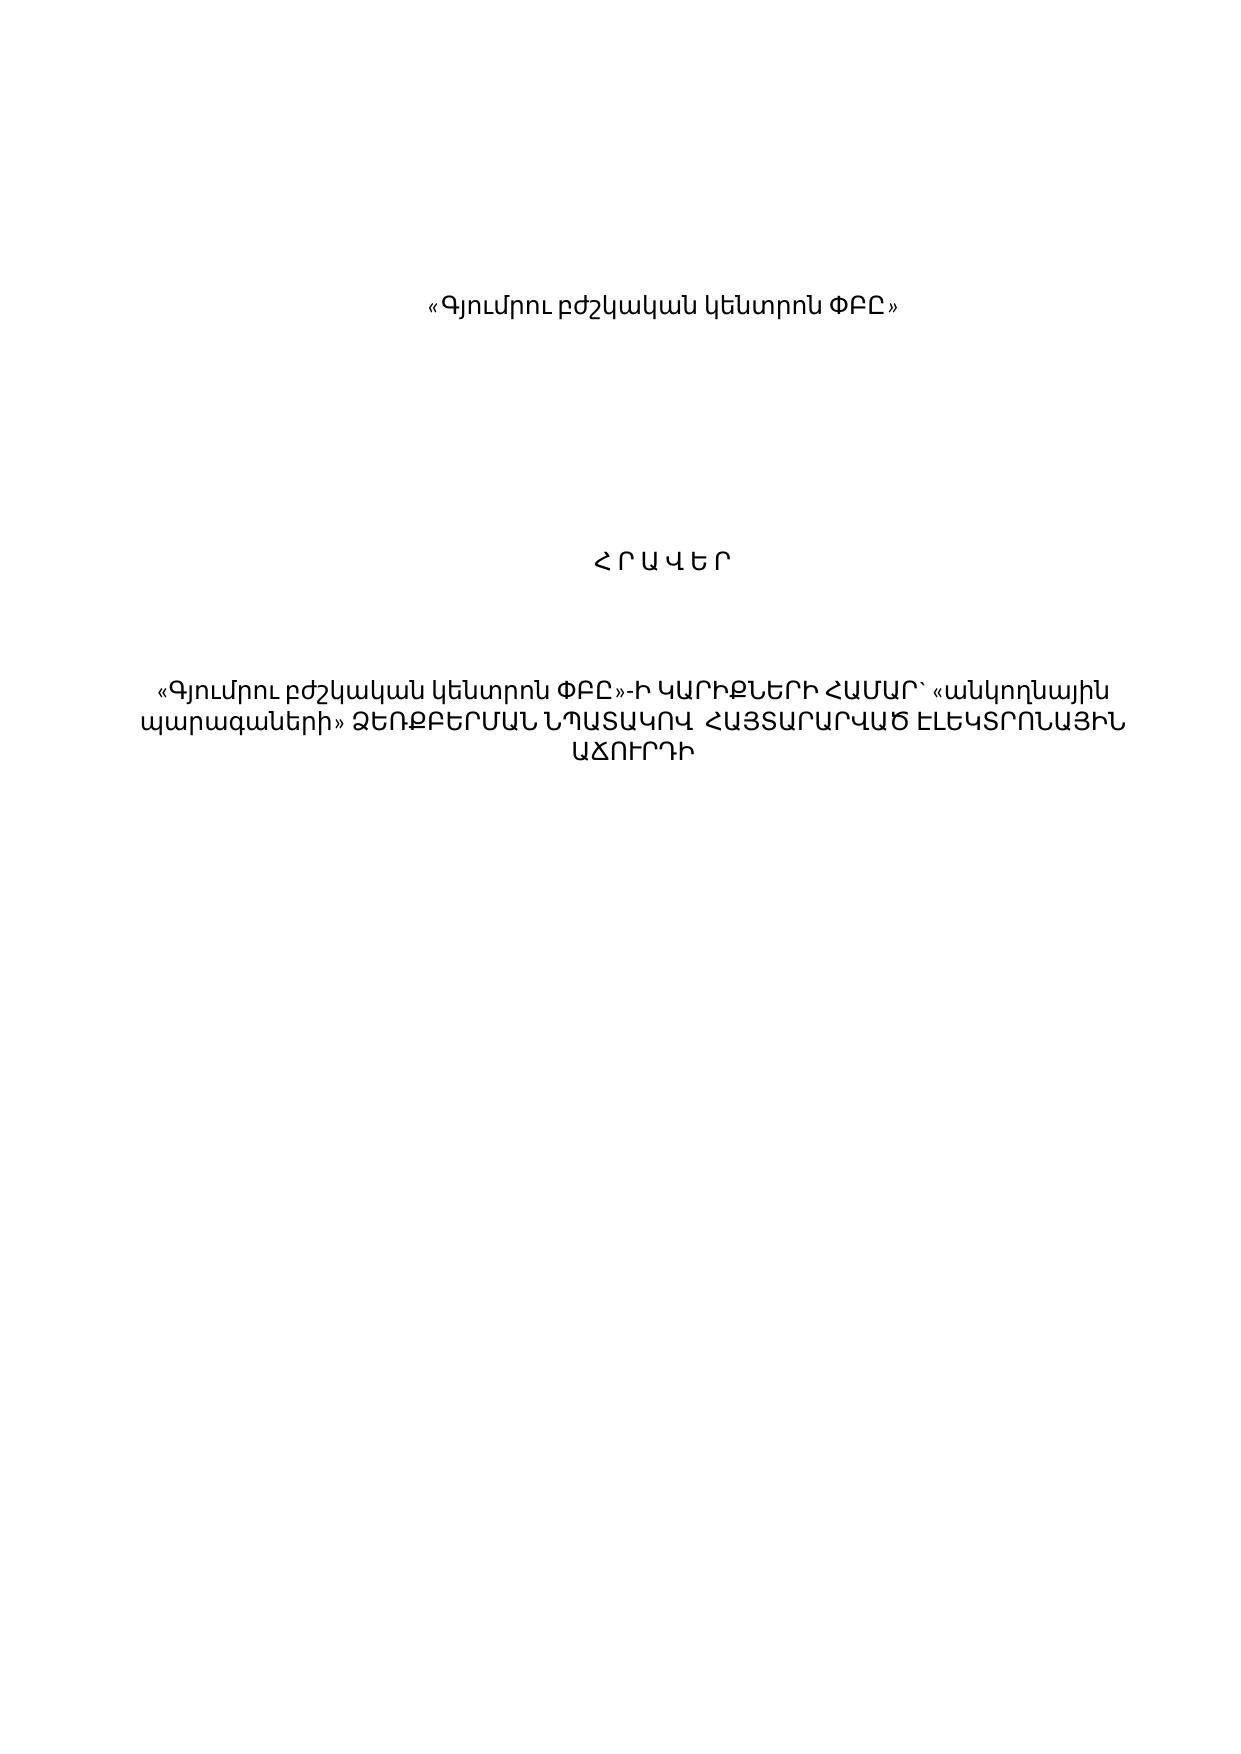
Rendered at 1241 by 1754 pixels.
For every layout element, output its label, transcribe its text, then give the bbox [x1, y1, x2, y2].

text « Գյումրու բժշկական կենտրոն ՓԲԸ» [94, 290, 1172, 321]
text Հ Ր Ա Վ Ե Ր [94, 546, 1172, 577]
text «Գյումրու բժշկական կենտրոն ՓԲԸ»-Ի ԿԱՐԻՔՆԵՐԻ ՀԱՄԱՐ` «անկողնային պարագաների» ՁԵՌՔԲԵՐՄԱՆ ՆՊԱՏԱԿՈՎ ՀԱՅՏԱՐԱՐՎԱԾ ԷԼԵԿՏՐՈՆԱՅԻՆ ԱՃՈՒՐԴԻ [94, 676, 1172, 767]
